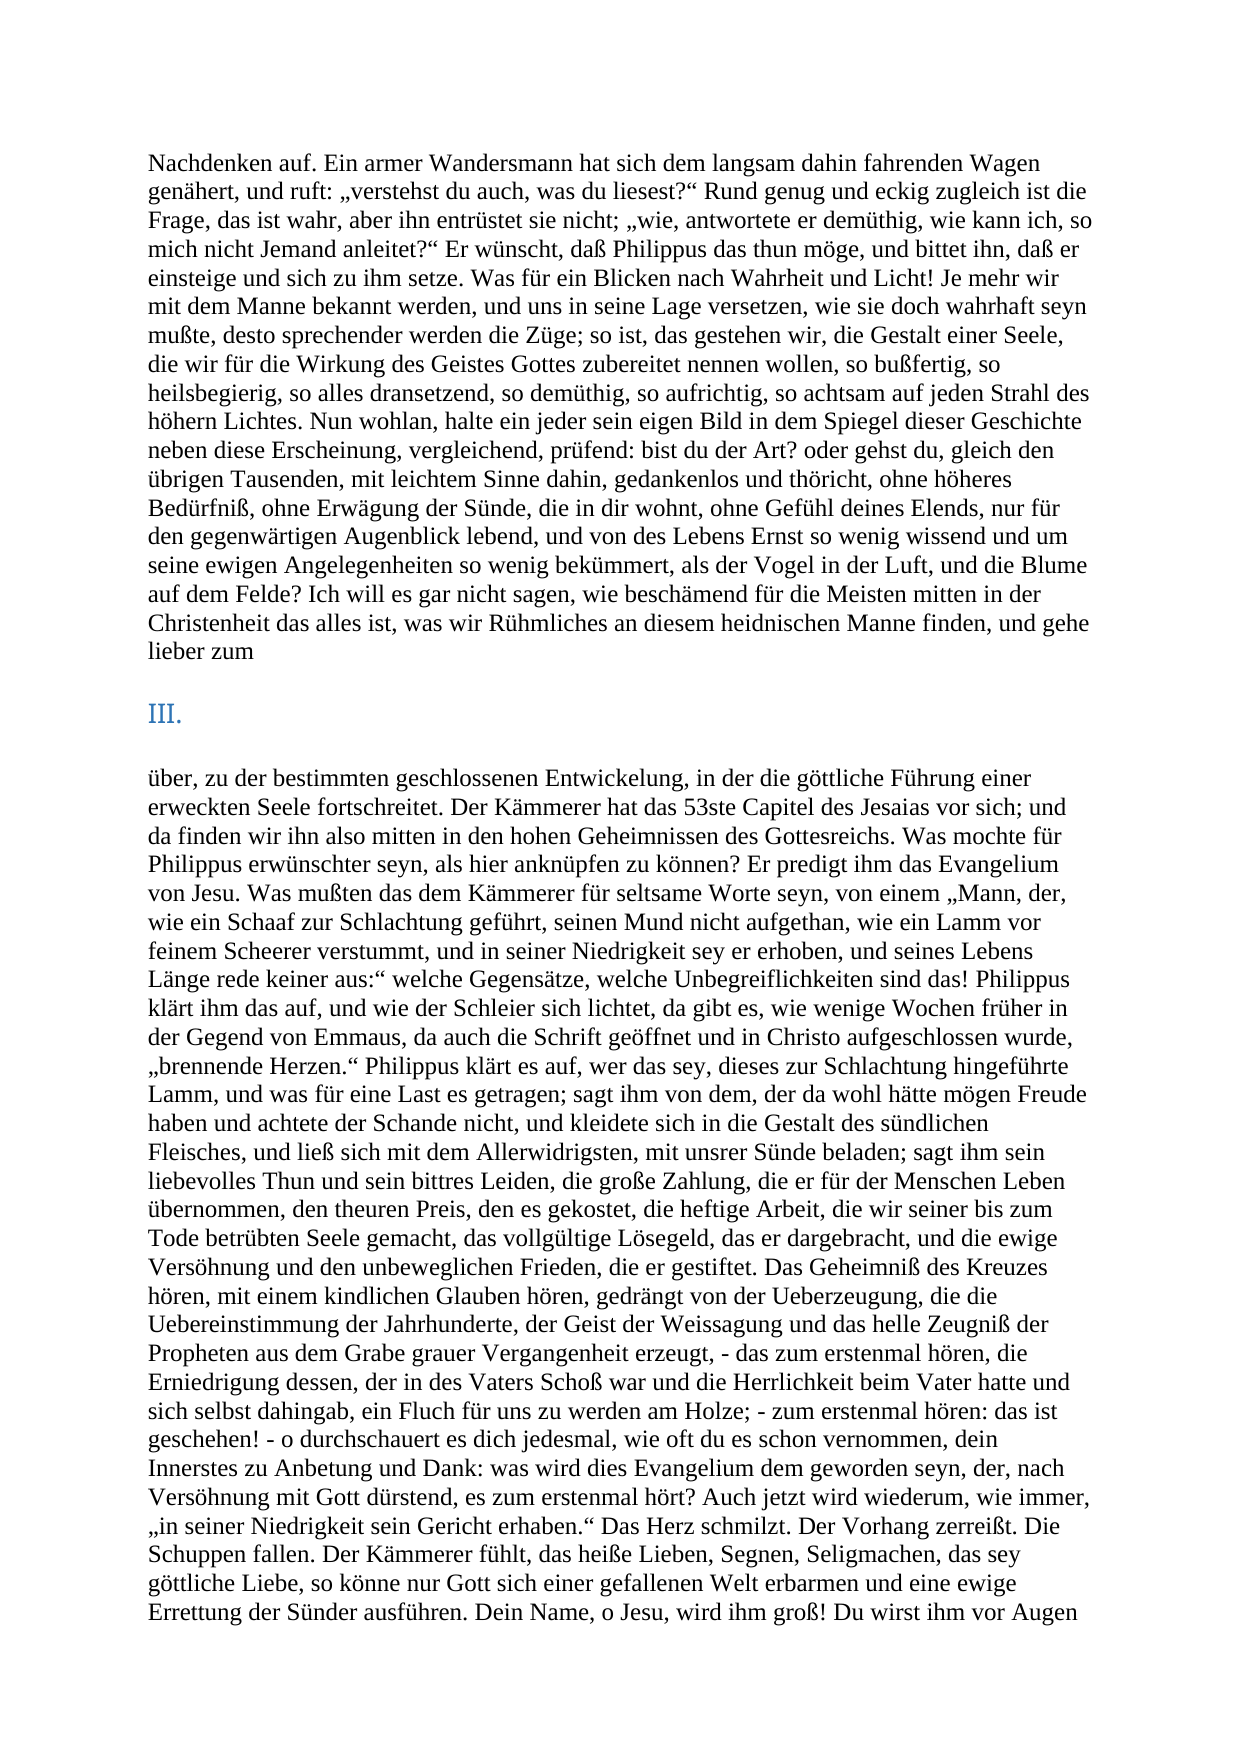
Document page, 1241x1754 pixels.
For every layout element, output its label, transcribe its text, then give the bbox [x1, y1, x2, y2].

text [148, 148, 1093, 665]
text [148, 763, 1093, 1626]
subtitle III. [148, 694, 1093, 731]
